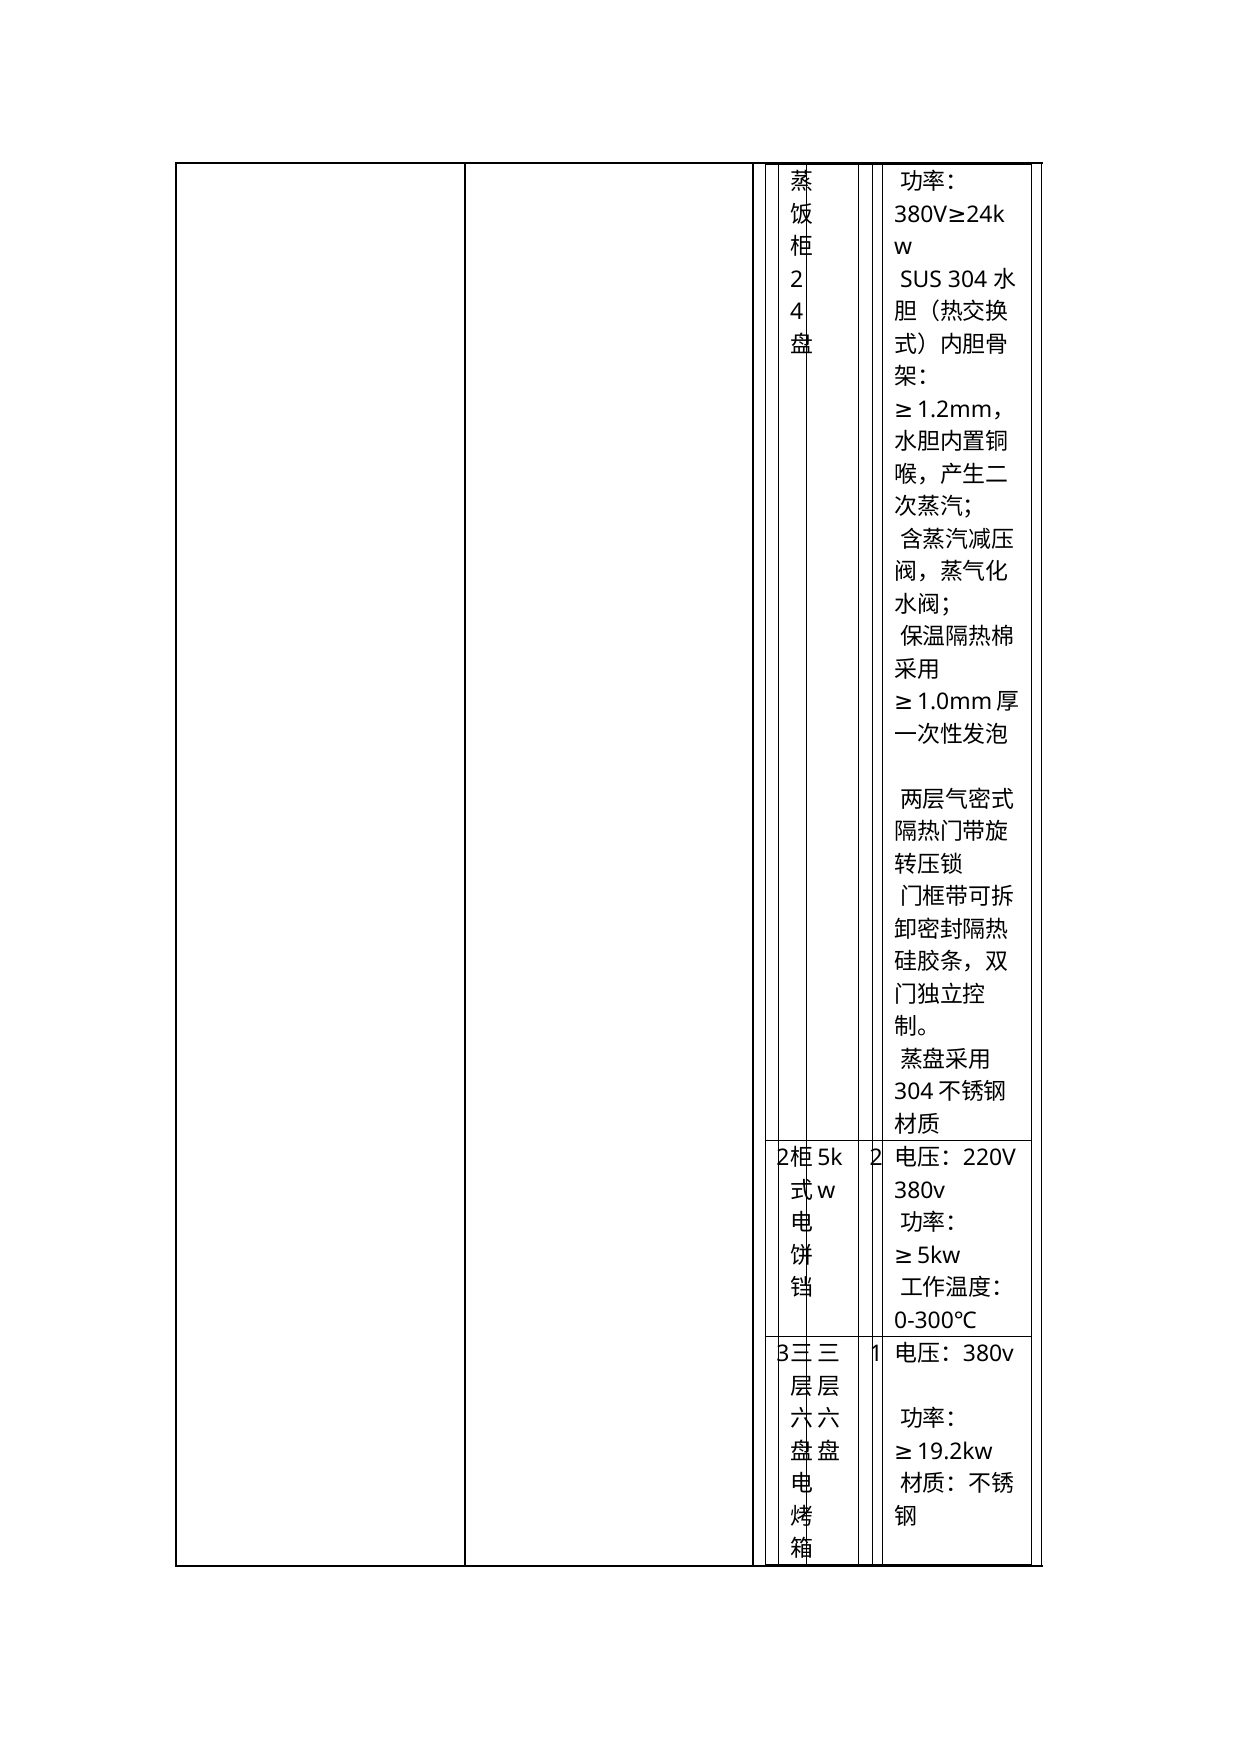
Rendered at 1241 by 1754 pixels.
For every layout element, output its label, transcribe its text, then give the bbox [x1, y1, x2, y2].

table_cell 1 [177, 164, 464, 1565]
table_cell [766, 165, 778, 1140]
table_cell [779, 165, 806, 1140]
table_cell [873, 1141, 882, 1336]
table_cell [859, 165, 872, 1140]
table_cell ▲ [466, 164, 752, 1565]
table_cell [859, 1337, 872, 1564]
table_cell [807, 1141, 858, 1336]
table_cell [779, 1141, 806, 1336]
table_cell [754, 164, 765, 1565]
table_cell [766, 1141, 778, 1336]
table_cell [873, 165, 882, 1140]
table_cell [883, 1141, 1031, 1336]
table_cell [883, 165, 1031, 1140]
table_cell [873, 1337, 882, 1564]
table_cell [873, 1150, 878, 1160]
table_cell [859, 1141, 872, 1336]
table_cell [766, 1337, 778, 1564]
table_cell [883, 1337, 1031, 1564]
table_cell [807, 165, 858, 1140]
table_cell [807, 1337, 858, 1564]
table_cell [779, 1337, 806, 1564]
table_cell [1032, 164, 1041, 1565]
